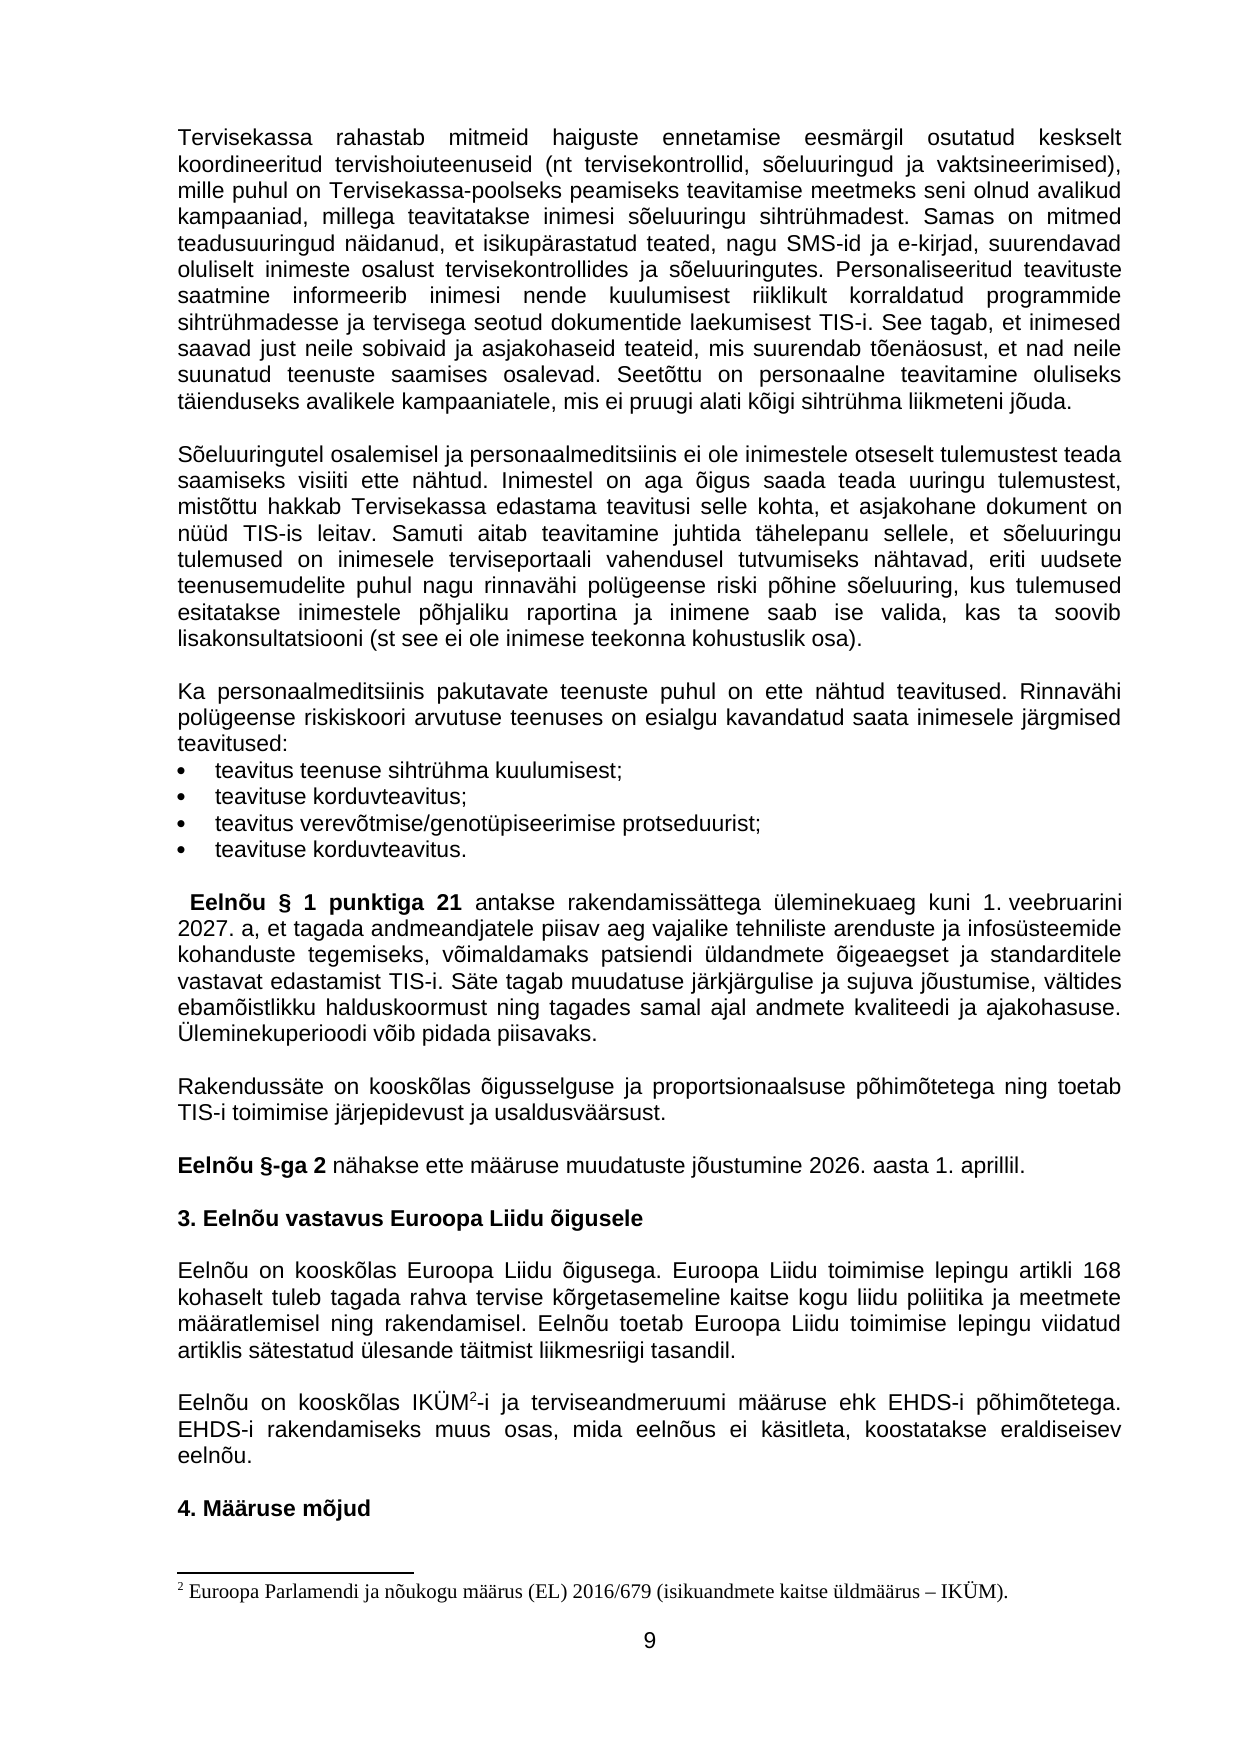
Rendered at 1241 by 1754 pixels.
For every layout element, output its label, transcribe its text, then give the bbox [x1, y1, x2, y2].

list teavituse korduvteavitus; [177, 783, 1122, 809]
text Tervisekassa rahastab mitmeid haiguste ennetamise eesmärgil osutatud keskselt koordineeritud tervishoiuteenuseid (nt tervisekontrollid, sõeluuringud ja vaktsineerimised), mille puhul on Tervisekassa-poolseks peamiseks teavitamise meetmeks seni olnud avalikud kampaaniad, millega teavitatakse inimesi sõeluuringu sihtrühmadest. Samas on mitmed teadusuuringud näidanud, et isikupärastatud teated, nagu SMS-id ja e-kirjad, suurendavad oluliselt inimeste osalust tervisekontrollides ja sõeluuringutes. Personaliseeritud teavituste saatmine informeerib inimesi nende kuulumisest riiklikult korraldatud programmide sihtrühmadesse ja tervisega seotud dokumentide laekumisest TIS-i. See tagab, et inimesed saavad just neile sobivaid ja asjakohaseid teateid, mis suurendab tõenäosust, et nad neile suunatud teenuste saamises osalevad. Seetõttu on personaalne teavitamine oluliseks täienduseks avalikele kampaaniatele, mis ei pruugi alati kõigi sihtrühma liikmeteni jõuda. [177, 124, 1122, 414]
text 4. Määruse mõjud [177, 1495, 1122, 1521]
text Eelnõu §-ga 2 nähakse ette määruse muudatuste jõustumine 2026. aasta 1. aprillil. [177, 1152, 1122, 1178]
list teavitus teenuse sihtrühma kuulumisest; [177, 757, 1122, 783]
text Sõeluuringutel osalemisel ja personaalmeditsiinis ei ole inimestele otseselt tulemustest teada saamiseks visiiti ette nähtud. Inimestel on aga õigus saada teada uuringu tulemustest, mistõttu hakkab Tervisekassa edastama teavitusi selle kohta, et asjakohane dokument on nüüd TIS-is leitav. Samuti aitab teavitamine juhtida tähelepanu sellele, et sõeluuringu tulemused on inimesele terviseportaali vahendusel tutvumiseks nähtavad, eriti uudsete teenusemudelite puhul nagu rinnavähi polügeense riski põhine sõeluuring, kus tulemused esitatakse inimestele põhjaliku raportina ja inimene saab ise valida, kas ta soovib lisakonsultatsiooni (st see ei ole inimese teekonna kohustuslik osa). [177, 441, 1122, 651]
text 3. Eelnõu vastavus Euroopa Liidu õigusele [177, 1205, 1122, 1231]
text Eelnõu on kooskõlas Euroopa Liidu õigusega. Euroopa Liidu toimimise lepingu artikli 168 kohaselt tuleb tagada rahva tervise kõrgetasemeline kaitse kogu liidu poliitika ja meetmete määratlemisel ning rakendamisel. Eelnõu toetab Euroopa Liidu toimimise lepingu viidatud artiklis sätestatud ülesande täitmist liikmesriigi tasandil. [177, 1257, 1122, 1363]
text Rakendussäte on kooskõlas õigusselguse ja proportsionaalsuse põhimõtetega ning toetab TIS-i toimimise järjepidevust ja usaldusväärsust. [177, 1073, 1122, 1126]
list teavituse korduvteavitus. [177, 836, 1122, 862]
text Eelnõu § 1 punktiga 21 antakse rakendamissättega üleminekuaeg kuni 1. veebruarini 2027. a, et tagada andmeandjatele piisav aeg vajalike tehniliste arenduste ja infosüsteemide kohanduste tegemiseks, võimaldamaks patsiendi üldandmete õigeaegset ja standarditele vastavat edastamist TIS-i. Säte tagab muudatuse järkjärgulise ja sujuva jõustumise, vältides ebamõistlikku halduskoormust ning tagades samal ajal andmete kvaliteedi ja ajakohasuse. Üleminekuperioodi võib pidada piisavaks. [177, 888, 1122, 1047]
text Eelnõu on kooskõlas IKÜM-i ja terviseandmeruumi määruse ehk EHDS-i põhimõtetega. EHDS-i rakendamiseks muus osas, mida eelnõus ei käsitleta, koostatakse eraldiseisev eelnõu. [177, 1389, 1122, 1468]
list teavitus verevõtmise/genotüpiseerimise protseduurist; [177, 809, 1122, 836]
text Ka personaalmeditsiinis pakutavate teenuste puhul on ette nähtud teavitused. Rinnavähi polügeense riskiskoori arvutuse teenuses on esialgu kavandatud saata inimesele järgmised teavitused: [177, 678, 1122, 757]
